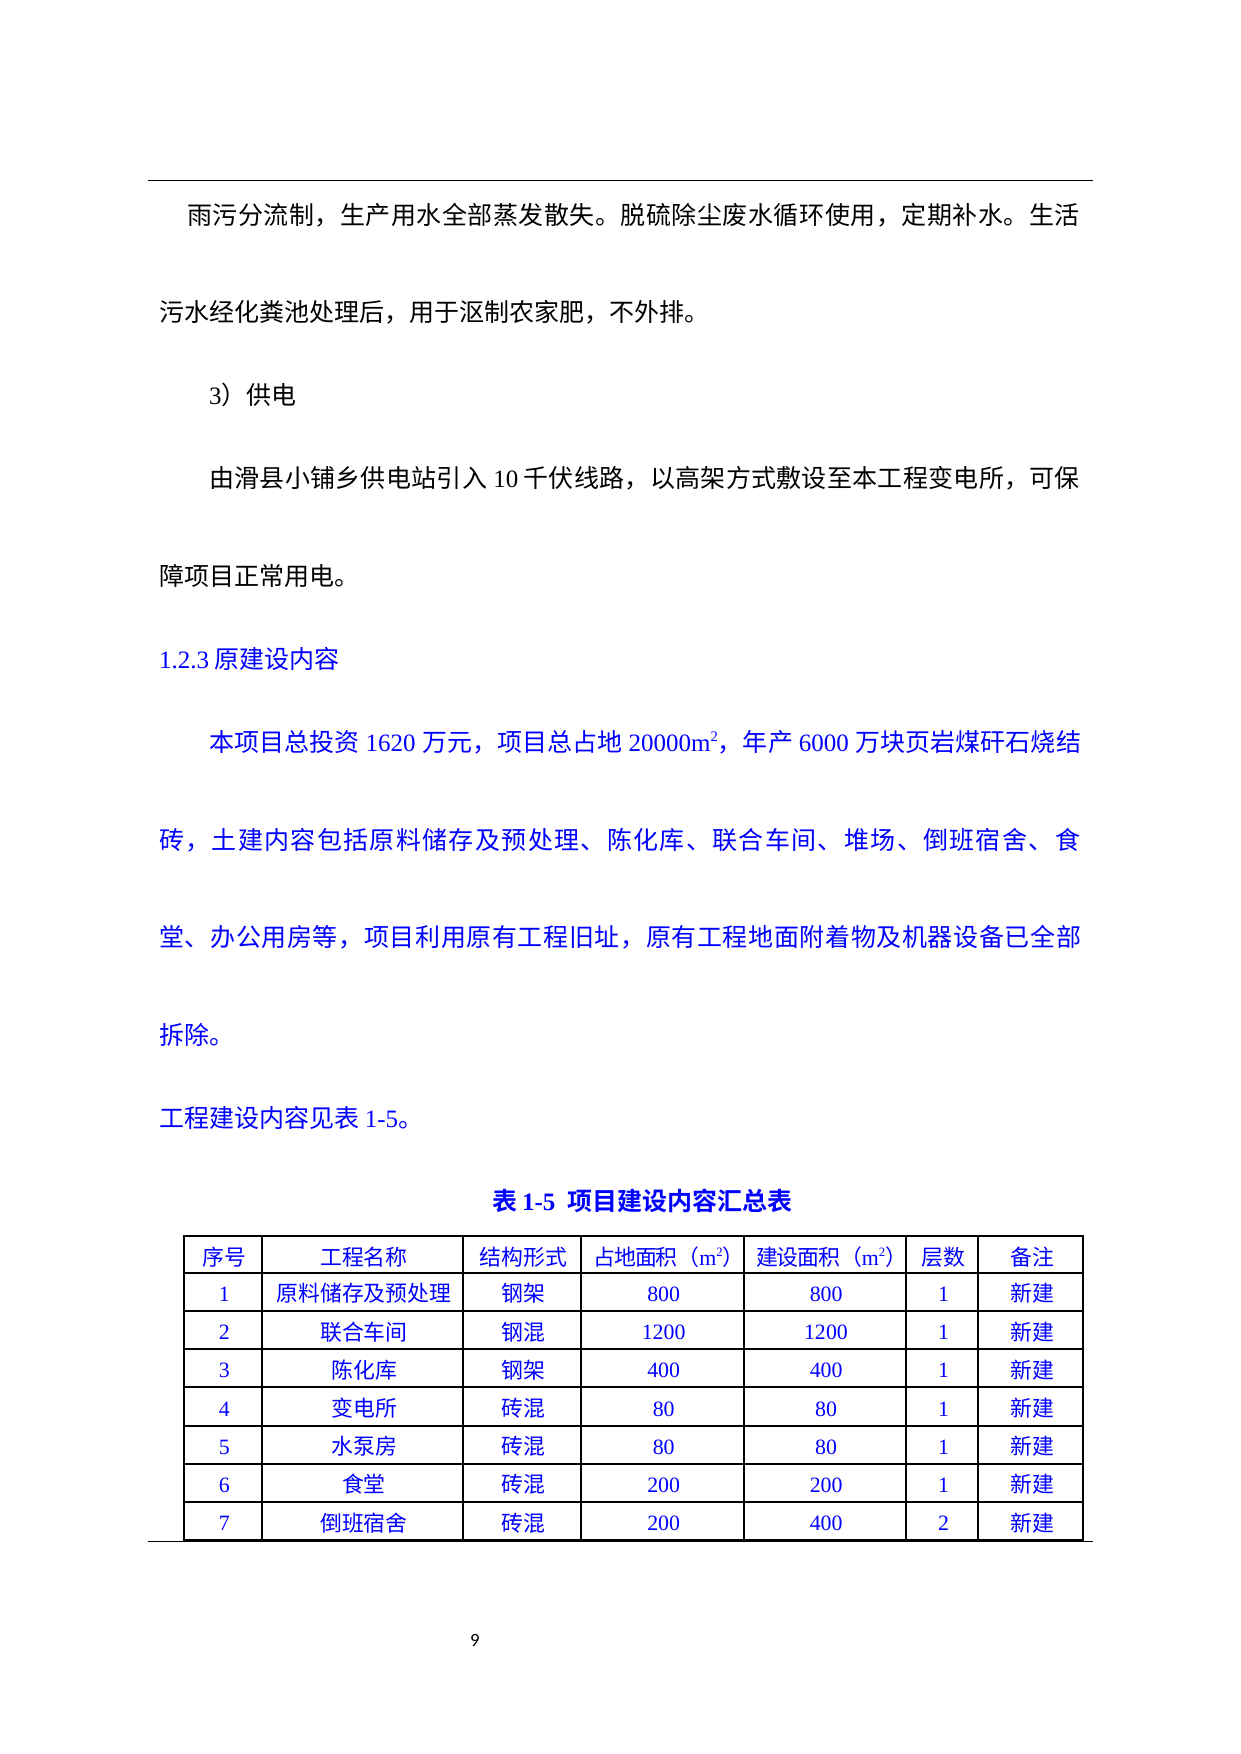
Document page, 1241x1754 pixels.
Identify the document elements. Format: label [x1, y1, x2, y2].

table_header [148, 181, 1092, 1541]
